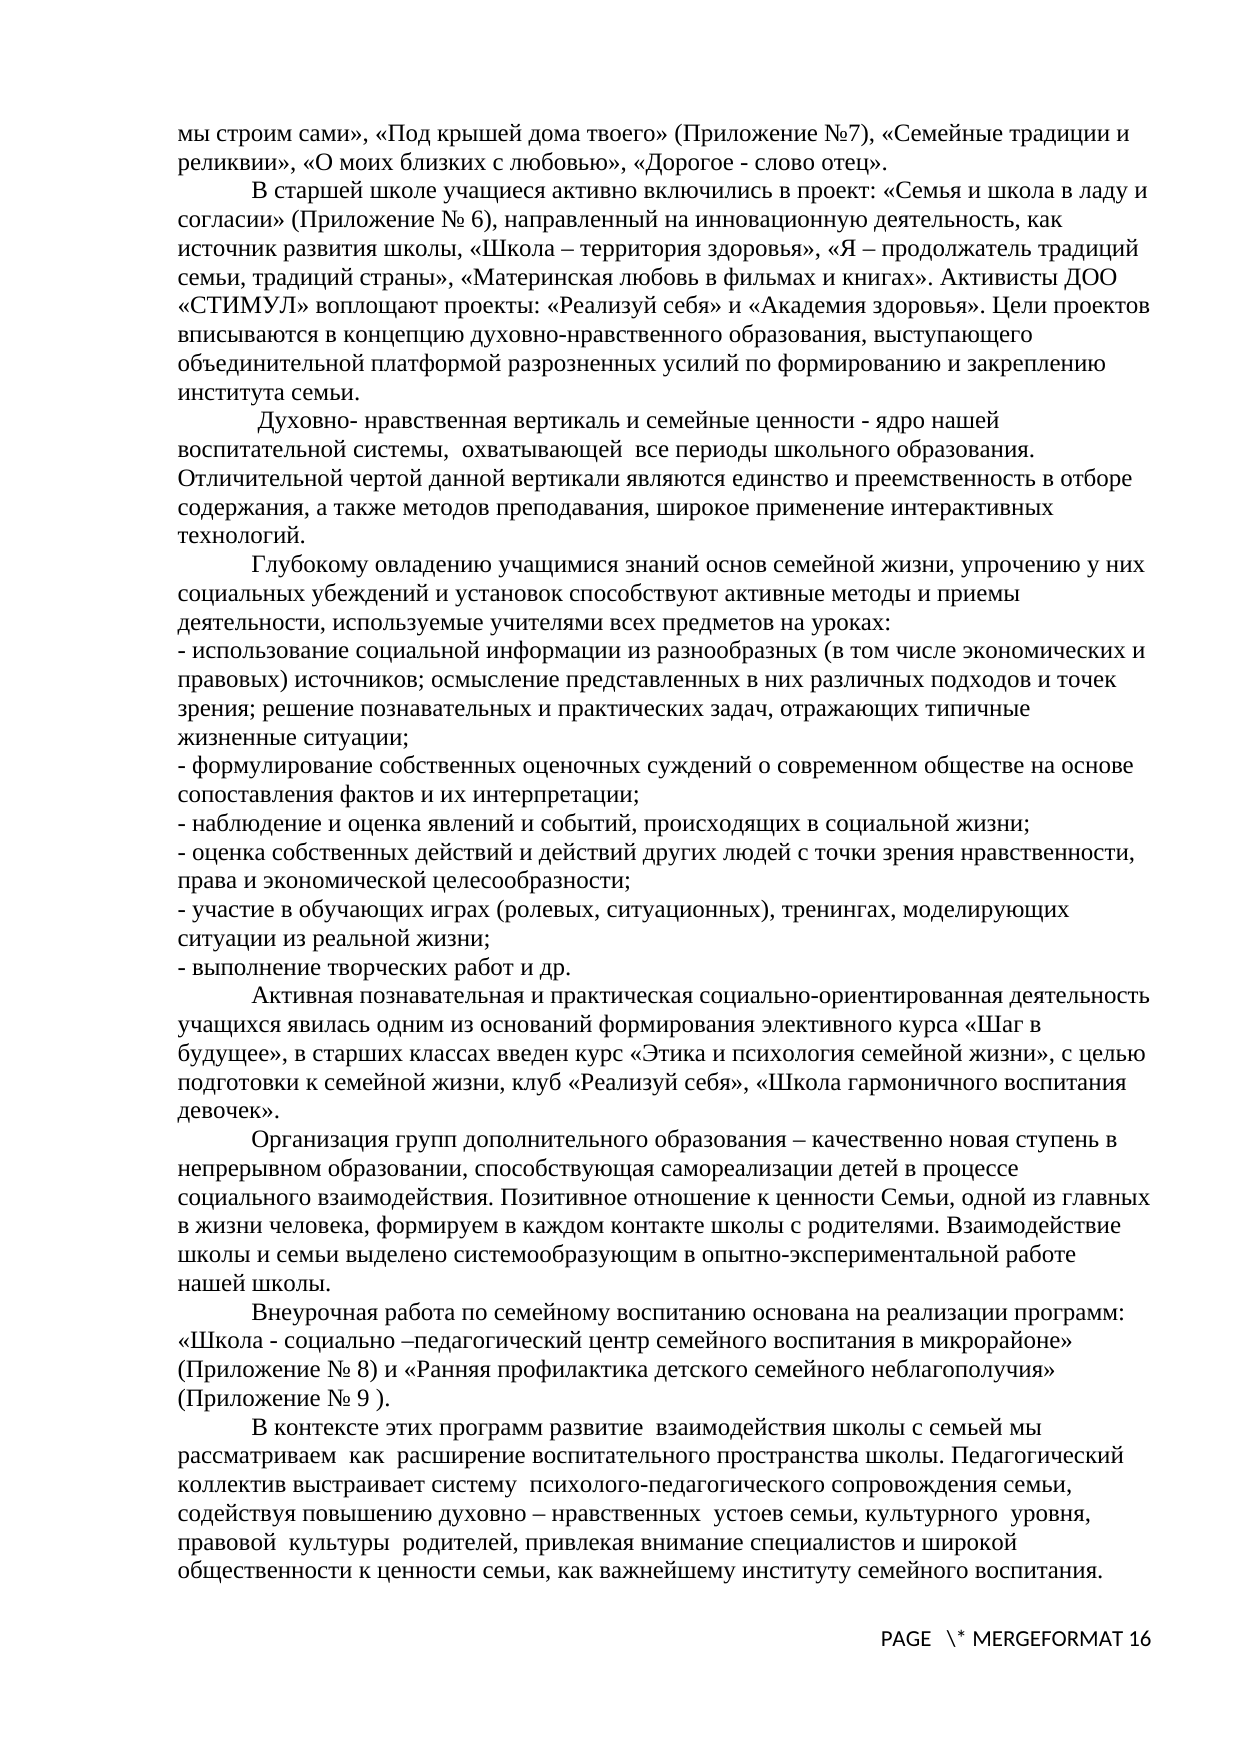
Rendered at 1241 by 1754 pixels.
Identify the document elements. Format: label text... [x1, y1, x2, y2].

text - участие в обучающих играх (ролевых, ситуационных), тренингах, моделирующих ситуации из реальной жизни; [177, 894, 1152, 952]
text - использование социальной информации из разнообразных (в том числе экономических и правовых) источников; осмысление представленных в них различных подходов и точек зрения; решение познавательных и практических задач, отражающих типичные жизненные ситуации; [177, 636, 1152, 751]
text В контексте этих программ развитие взаимодействия школы с семьей мы рассматриваем как расширение воспитательного пространства школы. Педагогический коллектив выстраивает систему психолого-педагогического сопровождения семьи, содействуя повышению духовно – нравственных устоев семьи, культурного уровня, правовой культуры родителей, привлекая внимание специалистов и широкой общественности к ценности семьи, как важнейшему институту семейного воспитания. [177, 1412, 1152, 1584]
text Глубокому овладению учащимися знаний основ семейной жизни, упрочению у них социальных убеждений и установок способствуют активные методы и приемы деятельности, используемые учителями всех предметов на уроках: [177, 549, 1152, 636]
text В старшей школе учащиеся активно включились в проект: «Семья и школа в ладу и согласии» (Приложение № 6), направленный на инновационную деятельность, как источник развития школы, «Школа – территория здоровья», «Я – продолжатель традиций семьи, традиций страны», «Материнская любовь в фильмах и книгах». Активисты ДОО «СТИМУЛ» воплощают проекты: «Реализуй себя» и «Академия здоровья». Цели проектов вписываются в концепцию духовно-нравственного образования, выступающего объединительной платформой разрозненных усилий по формированию и закреплению института семьи. [177, 176, 1152, 406]
text - формулирование собственных оценочных суждений о современном обществе на основе сопоставления фактов и их интерпретации; [177, 751, 1152, 808]
text - оценка собственных действий и действий других людей с точки зрения нравственности, права и экономической целесообразности; [177, 837, 1152, 894]
text Организация групп дополнительного образования – качественно новая ступень в непрерывном образовании, способствующая самореализации детей в процессе социального взаимодействия. Позитивное отношение к ценности Семьи, одной из главных в жизни человека, формируем в каждом контакте школы с родителями. Взаимодействие школы и семьи выделено системообразующим в опытно-экспериментальной работе нашей школы. [177, 1124, 1152, 1297]
text Духовно- нравственная вертикаль и семейные ценности - ядро нашей воспитательной системы, охватывающей все периоды школьного образования. Отличительной чертой данной вертикали являются единство и преемственность в отборе содержания, а также методов преподавания, широкое применение интерактивных технологий. [177, 406, 1152, 549]
text Активная познавательная и практическая социально-ориентированная деятельность учащихся явилась одним из оснований формирования элективного курса «Шаг в будущее», в старших классах введен курс «Этика и психология семейной жизни», с целью подготовки к семейной жизни, клуб «Реализуй себя», «Школа гармоничного воспитания девочек». [177, 981, 1152, 1124]
text - наблюдение и оценка явлений и событий, происходящих в социальной жизни; [177, 808, 1152, 837]
text Внеурочная работа по семейному воспитанию основана на реализации программ: «Школа - социально –педагогический центр семейного воспитания в микрорайоне» (Приложение № 8) и «Ранняя профилактика детского семейного неблагополучия» (Приложение № 9 ). [177, 1297, 1152, 1412]
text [177, 118, 1152, 176]
text - выполнение творческих работ и др. [177, 952, 1152, 981]
